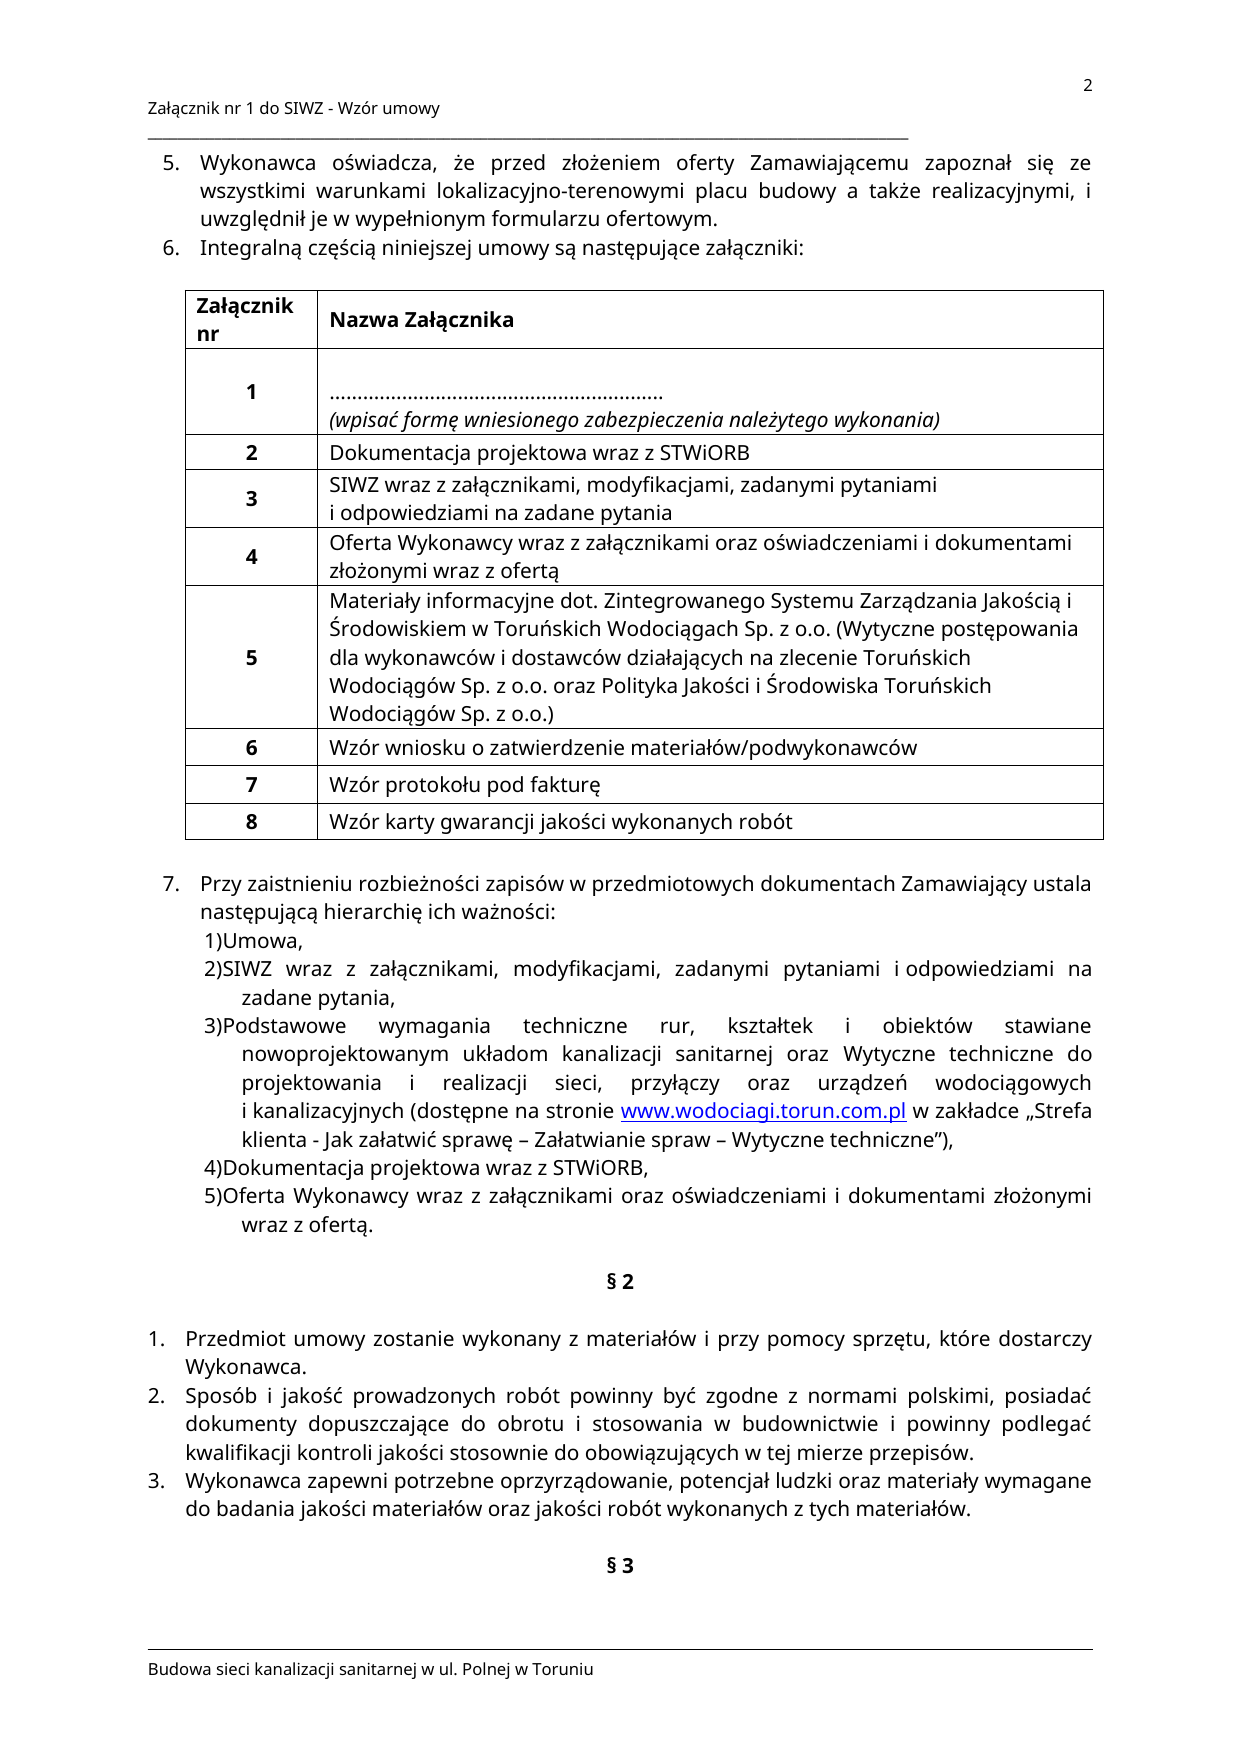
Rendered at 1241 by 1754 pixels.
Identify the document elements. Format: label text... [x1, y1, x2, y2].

table_cell Materiały informacyjne dot. Zintegrowanego Systemu Zarządzania Jakością i Środowiskiem w Toruńskich Wodociągach Sp. z o.o. (Wytyczne postępowania dla wykonawców i dostawców działających na zlecenie Toruńskich Wodociągów Sp. z o.o. oraz Polityka Jakości i Środowiska Toruńskich Wodociągów Sp. z o.o.) [318, 586, 1103, 728]
table_cell 6 [186, 729, 317, 765]
table_header Nazwa Załącznika [318, 291, 1103, 348]
table_cell SIWZ wraz z załącznikami, modyfikacjami, zadanymi pytaniami i odpowiedziami na zadane pytania [318, 470, 1103, 527]
table_cell 3 [186, 470, 317, 527]
table_cell 4 [186, 528, 317, 585]
table_cell Oferta Wykonawcy wraz z załącznikami oraz oświadczeniami i dokumentami złożonymi wraz z ofertą [318, 528, 1103, 585]
list Umowa, [204, 926, 1093, 954]
list Integralną częścią niniejszej umowy są następujące załączniki: [162, 233, 1093, 261]
list Podstawowe wymagania techniczne rur, kształtek i obiektów stawiane nowoprojektowanym układom kanalizacji sanitarnej oraz Wytyczne techniczne do projektowania i realizacji sieci, przyłączy oraz urządzeń wodociągowych i kanalizacyjnych (dostępne na stronie www.wodociagi.torun.com.pl w zakładce „Strefa klienta - Jak załatwić sprawę – Załatwianie spraw – Wytyczne techniczne”), [204, 1011, 1093, 1153]
table_cell Wzór karty gwarancji jakości wykonanych robót [318, 804, 1103, 839]
list SIWZ wraz z załącznikami, modyfikacjami, zadanymi pytaniami i odpowiedziami na zadane pytania, [204, 954, 1093, 1011]
table_cell Wzór protokołu pod fakturę [318, 766, 1103, 802]
table_header Załącznik nr [186, 291, 317, 348]
table_cell 8 [186, 804, 317, 839]
list Wykonawca oświadcza, że przed złożeniem oferty Zamawiającemu zapoznał się ze wszystkimi warunkami lokalizacyjno-terenowymi placu budowy a także realizacyjnymi, i uwzględnił je w wypełnionym formularzu ofertowym. [162, 148, 1093, 233]
table_cell 2 [186, 435, 317, 469]
text § 3 [148, 1551, 1093, 1580]
table_cell Wzór wniosku o zatwierdzenie materiałów/podwykonawców [318, 729, 1103, 765]
text § 2 [148, 1267, 1093, 1295]
table_cell 5 [186, 586, 317, 728]
list Przedmiot umowy zostanie wykonany z materiałów i przy pomocy sprzętu, które dostarczy Wykonawca. [148, 1324, 1093, 1381]
table_cell Dokumentacja projektowa wraz z STWiORB [318, 435, 1103, 469]
list Dokumentacja projektowa wraz z STWiORB, [204, 1153, 1093, 1182]
list Oferta Wykonawcy wraz z załącznikami oraz oświadczeniami i dokumentami złożonymi wraz z ofertą. [204, 1182, 1093, 1238]
table_cell ............................................................ (wpisać formę wniesionego zabezpieczenia należytego wykonania) [318, 349, 1103, 434]
table_cell 1 [186, 349, 317, 434]
table_cell 7 [186, 766, 317, 802]
list Sposób i jakość prowadzonych robót powinny być zgodne z normami polskimi, posiadać dokumenty dopuszczające do obrotu i stosowania w budownictwie i powinny podlegać kwalifikacji kontroli jakości stosownie do obowiązujących w tej mierze przepisów. [148, 1381, 1093, 1466]
list Wykonawca zapewni potrzebne oprzyrządowanie, potencjał ludzki oraz materiały wymagane do badania jakości materiałów oraz jakości robót wykonanych z tych materiałów. [148, 1466, 1093, 1523]
list Przy zaistnieniu rozbieżności zapisów w przedmiotowych dokumentach Zamawiający ustala następującą hierarchię ich ważności: [162, 869, 1093, 926]
